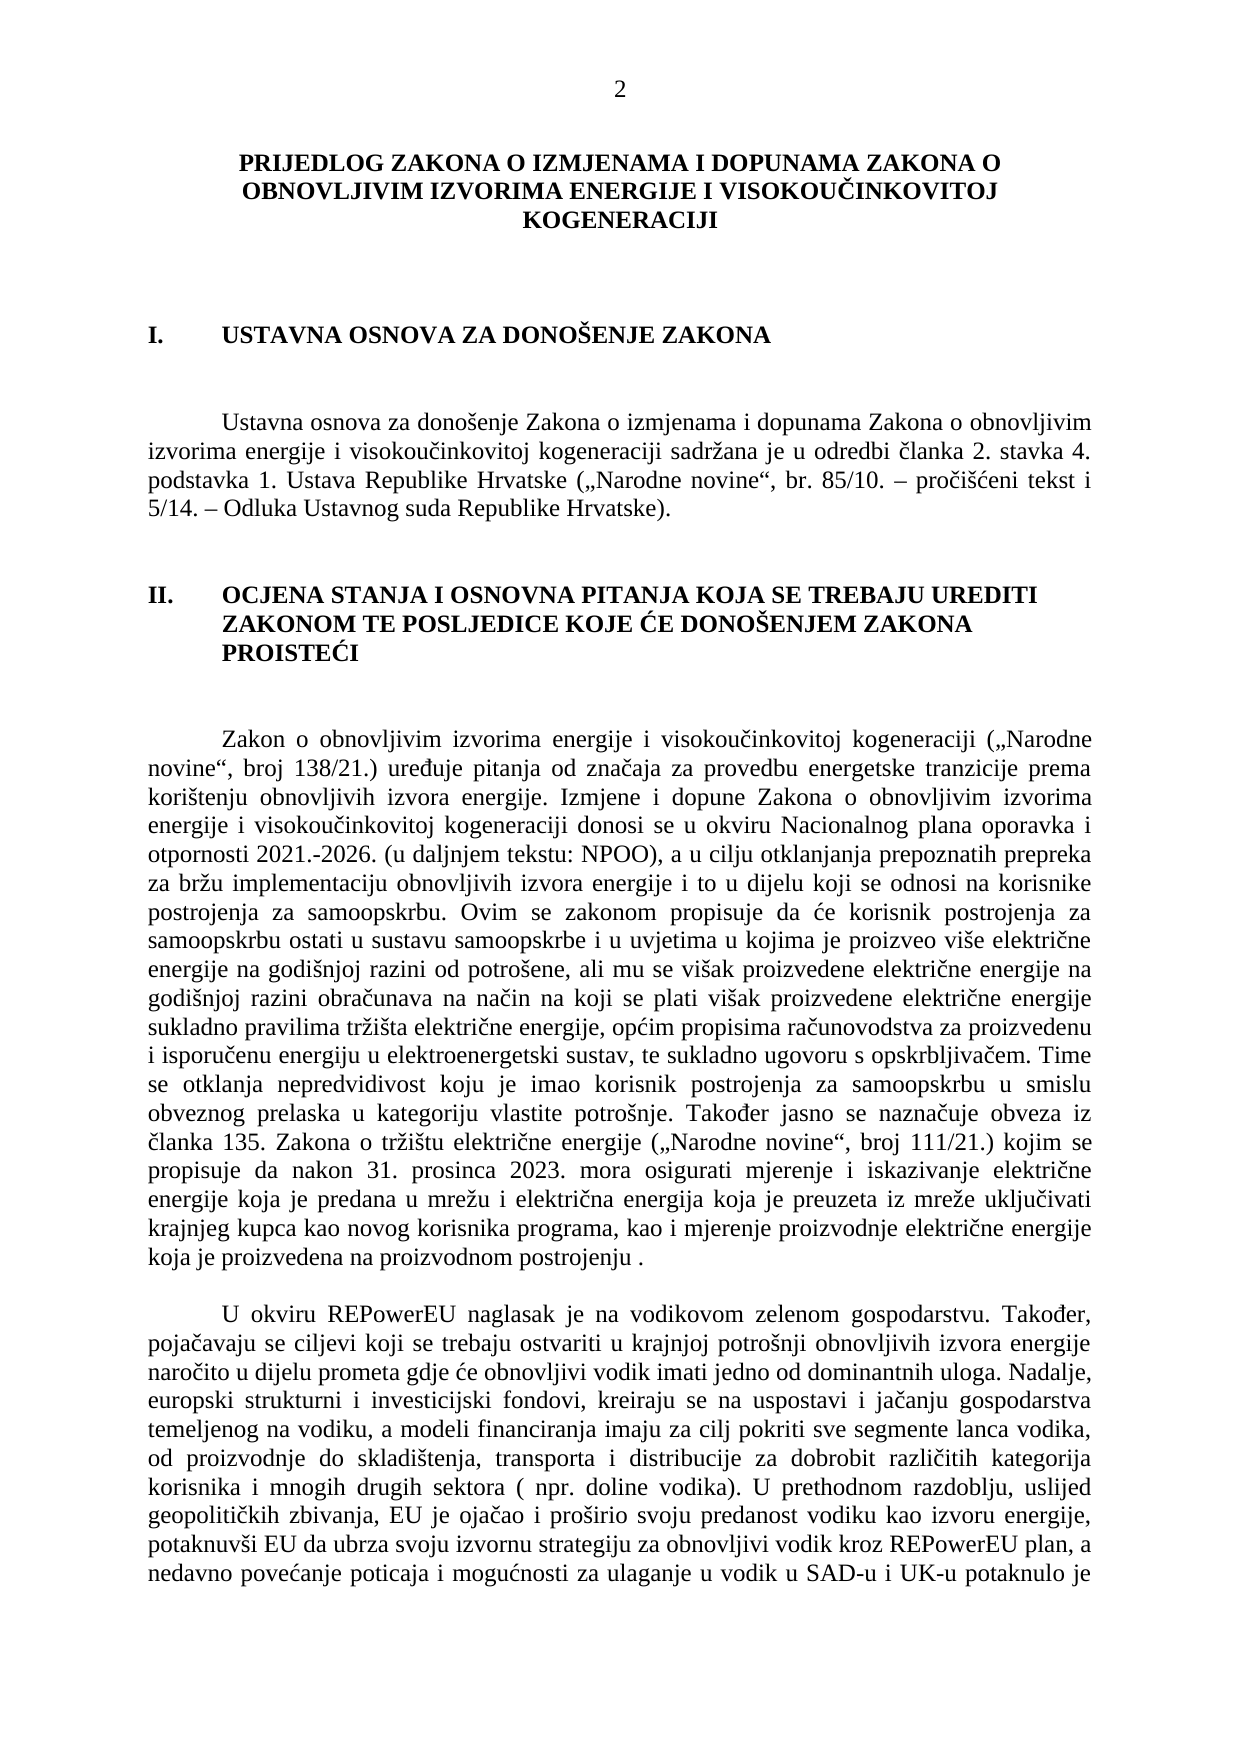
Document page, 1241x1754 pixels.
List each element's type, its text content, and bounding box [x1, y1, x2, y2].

text Ustavna osnova za donošenje Zakona o izmjenama i dopunama Zakona o obnovljivim izvorima energije i visokoučinkovitoj kogeneraciji sadržana je u odredbi članka 2. stavka 4. podstavka 1. Ustava Republike Hrvatske („Narodne novine“, br. 85/10. – pročišćeni tekst i 5/14. – Odluka Ustavnog suda Republike Hrvatske). [148, 407, 1092, 522]
text PRIJEDLOG ZAKONA O IZMJENAMA I DOPUNAMA ZAKONA O OBNOVLJIVIM IZVORIMA ENERGIJE I VISOKOUČINKOVITOJ KOGENERACIJI [148, 148, 1092, 234]
text Zakon o obnovljivim izvorima energije i visokoučinkovitoj kogeneraciji („Narodne novine“, broj 138/21.) uređuje pitanja od značaja za provedbu energetske tranzicije prema korištenju obnovljivih izvora energije. Izmjene i dopune Zakona o obnovljivim izvorima energije i visokoučinkovitoj kogeneraciji donosi se u okviru Nacionalnog plana oporavka i otpornosti 2021.-2026. (u daljnjem tekstu: NPOO), a u cilju otklanjanja prepoznatih prepreka za bržu implementaciju obnovljivih izvora energije i to u dijelu koji se odnosi na korisnike postrojenja za samoopskrbu. Ovim se zakonom propisuje da će korisnik postrojenja za samoopskrbu ostati u sustavu samoopskrbe i u uvjetima u kojima je proizveo više električne energije na godišnjoj razini od potrošene, ali mu se višak proizvedene električne energije na godišnjoj razini obračunava na način na koji se plati višak proizvedene električne energije sukladno pravilima tržišta električne energije, općim propisima računovodstva za proizvedenu i isporučenu energiju u elektroenergetski sustav, te sukladno ugovoru s opskrbljivačem. Time se otklanja nepredvidivost koju je imao korisnik postrojenja za samoopskrbu u smislu obveznog prelaska u kategoriju vlastite potrošnje. Također jasno se naznačuje obveza iz članka 135. Zakona o tržištu električne energije („Narodne novine“, broj 111/21.) kojim se propisuje da nakon 31. prosinca 2023. mora osigurati mjerenje i iskazivanje električne energije koja je predana u mrežu i električna energija koja je preuzeta iz mreže uključivati krajnjeg kupca kao novog korisnika programa, kao i mjerenje proizvodnje električne energije koja je proizvedena na proizvodnom postrojenju . [148, 724, 1092, 1271]
text II. OCJENA STANJA I OSNOVNA PITANJA KOJA SE TREBAJU UREDITI ZAKONOM TE POSLJEDICE KOJE ĆE DONOŠENJEM ZAKONA PROISTEĆI [148, 580, 1092, 666]
text I. USTAVNA OSNOVA ZA DONOŠENJE ZAKONA [148, 321, 1092, 349]
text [148, 1299, 1092, 1587]
